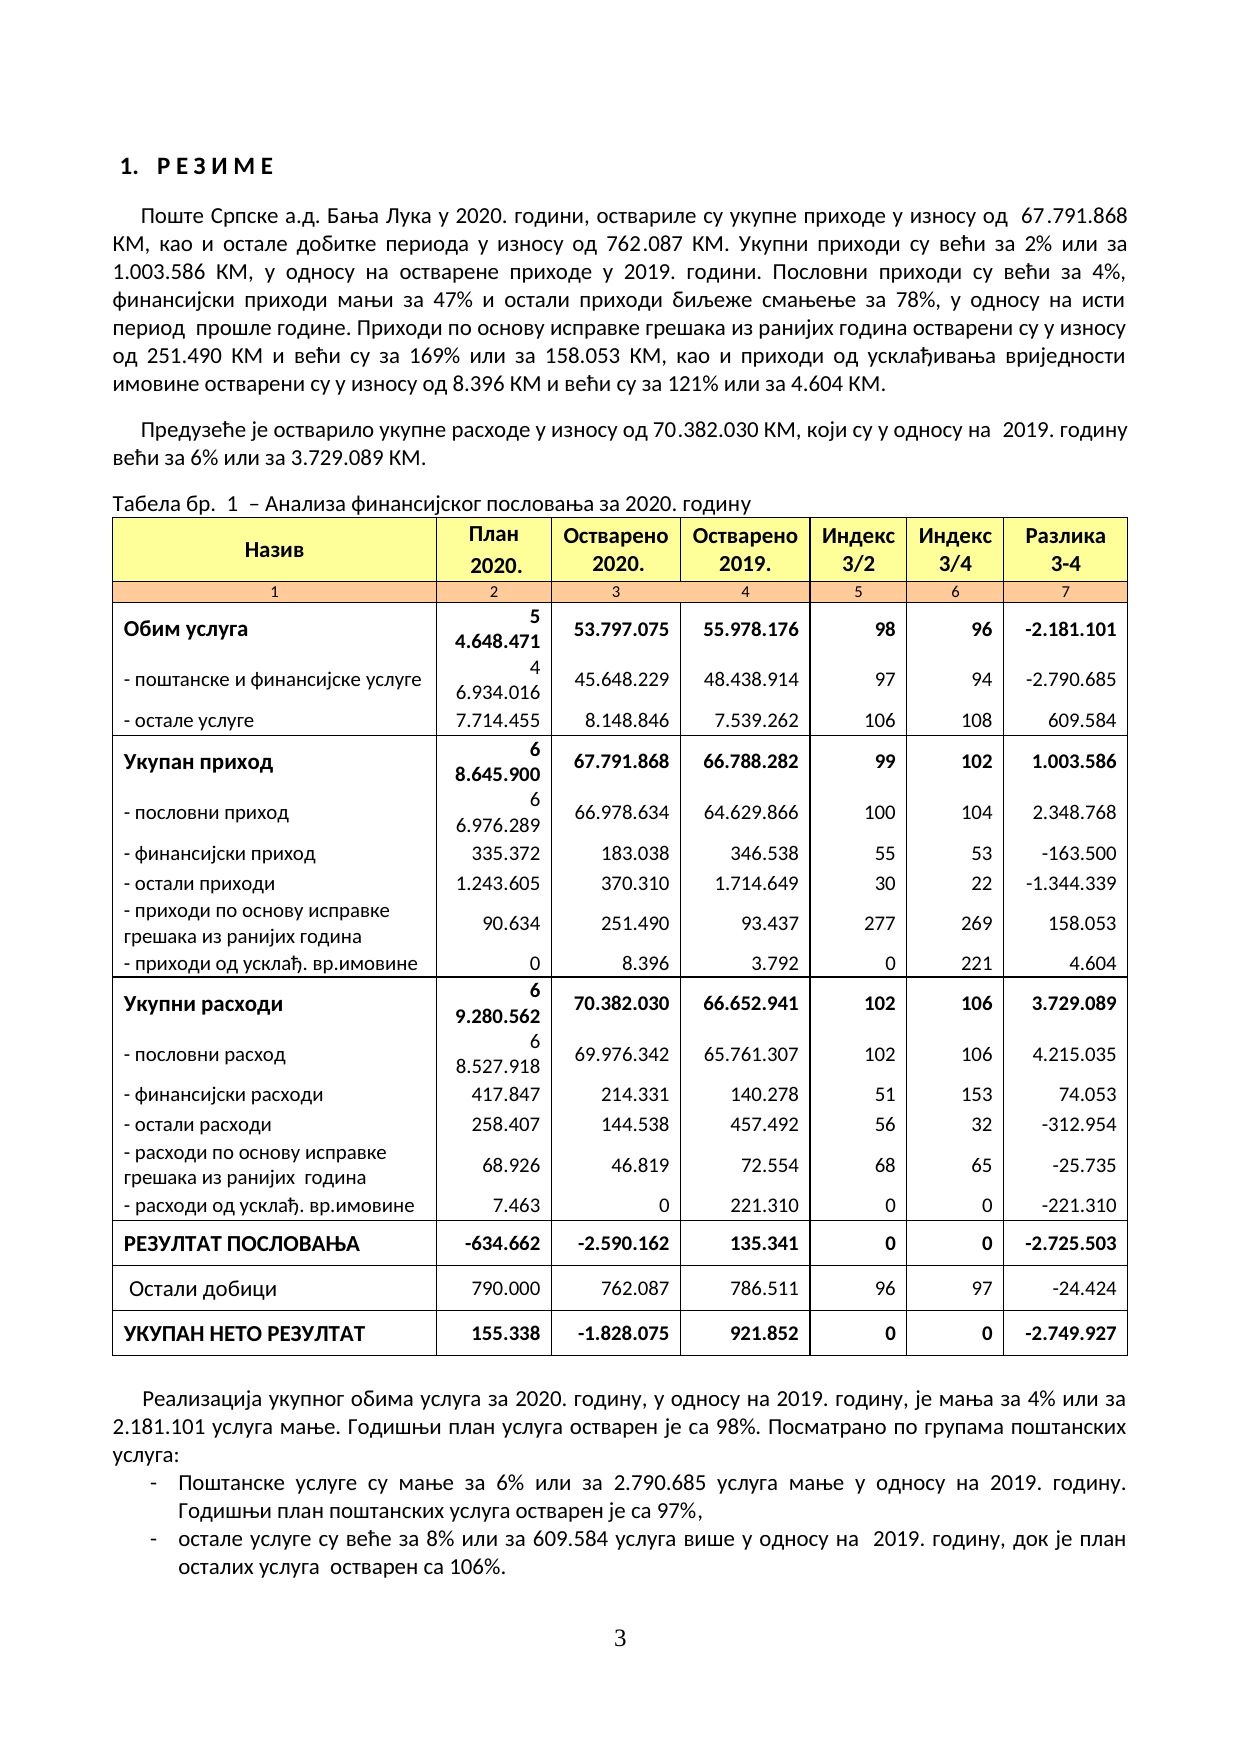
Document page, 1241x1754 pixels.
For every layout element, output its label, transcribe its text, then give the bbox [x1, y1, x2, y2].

table_cell 96 [811, 1266, 906, 1310]
table_cell - расходи од усклађ. вр.имовине [113, 1190, 436, 1220]
table_cell 30 [811, 868, 906, 897]
table_cell - остали расходи [113, 1109, 436, 1139]
table_cell 4.215.035 [1004, 1028, 1127, 1079]
table_cell 0 [437, 948, 551, 976]
table_cell 417.847 [437, 1079, 551, 1109]
table_cell -2.590.162 [552, 1221, 680, 1265]
table_cell 183.038 [552, 838, 680, 867]
table_cell УКУПАН НЕТО РЕЗУЛТАТ [113, 1311, 436, 1355]
text Предузеће је остварило укупне расходе у износу од 70.382.030 КМ, који су у односу на 2019. годину већи за 6% или за 3.729.089 КМ. [112, 415, 1128, 471]
table_cell 90.634 [437, 898, 551, 948]
table_cell 3 [552, 582, 681, 602]
table_header Остварено 2019. [681, 518, 809, 581]
table_cell 1 [113, 582, 436, 602]
table_cell 68 [811, 1139, 906, 1190]
table_cell 790.000 [437, 1266, 551, 1310]
table_cell 2 [437, 582, 551, 602]
table_cell Укупан приход [113, 736, 436, 787]
table_cell 4.604 [1004, 948, 1127, 976]
table_cell 108 [907, 705, 1003, 735]
table_cell 158.053 [1004, 898, 1127, 948]
table_cell 96 [907, 603, 1003, 654]
table_cell 4 [681, 582, 809, 602]
table_cell -312.954 [1004, 1109, 1127, 1139]
table_cell -2.790.685 [1004, 654, 1127, 705]
table_cell 66.652.941 [681, 978, 809, 1028]
table_cell 48.438.914 [681, 654, 809, 705]
subtitle Р Е З И М Е [119, 150, 1128, 181]
table_cell 53.797.075 [552, 603, 680, 654]
table_cell 46.934.016 [437, 654, 551, 705]
table_cell 7.714.455 [437, 705, 551, 735]
table_cell 7 [1004, 582, 1127, 602]
table_cell 102 [811, 1028, 906, 1079]
table_cell 155.338 [437, 1311, 551, 1355]
table_cell -163.500 [1004, 838, 1127, 867]
table_cell 1.003.586 [1004, 736, 1127, 787]
table_cell 56 [811, 1109, 906, 1139]
table_cell - приходи по основу исправке грешака из ранијих година [113, 898, 436, 948]
table_cell 221 [907, 948, 1003, 976]
table_cell 6 [907, 582, 1003, 602]
table_cell 66.976.289 [437, 787, 551, 837]
table_cell - пословни расход [113, 1028, 436, 1079]
table_cell 609.584 [1004, 705, 1127, 735]
table_cell 0 [811, 1311, 906, 1355]
table_cell 68.527.918 [437, 1028, 551, 1079]
table_cell 8.396 [552, 948, 680, 976]
table_cell 32 [907, 1109, 1003, 1139]
table_header Индекс 3/2 [811, 518, 906, 581]
table_header Индекс 3/4 [907, 518, 1003, 581]
list Поштанске услуге су мање за 6% или за 2.790.685 услуга мање у односу на 2019. годину. Годишњи план поштанских услуга остварен је са 97%, [150, 1468, 1128, 1524]
table_cell -1.344.339 [1004, 868, 1127, 897]
table_cell - финансијски приход [113, 838, 436, 867]
table_cell 221.310 [681, 1190, 809, 1220]
table_cell 66.978.634 [552, 787, 680, 837]
table_header Назив [113, 518, 436, 581]
table_cell 100 [811, 787, 906, 837]
table_cell 1.714.649 [681, 868, 809, 897]
table_cell 7.539.262 [681, 705, 809, 735]
table_cell 97 [907, 1266, 1003, 1310]
table_cell - пословни приход [113, 787, 436, 837]
text Поште Српске а.д. Бања Лука у 2020. години, оствариле су укупне приходе у износу од 67.791.868 КМ, као и остале добитке периода у износу од 762.087 КМ. Укупни приходи су већи за 2% или за 1.003.586 КМ, у односу на остварене приходе у 2019. години. Пословни приходи су већи за 4%, финансијски приходи мањи за 47% и остали приходи биљеже смањење за 78%, у односу на исти период прошле године. Приходи по основу исправке грешака из ранијих година остварени су у износу од 251.490 КМ и већи су за 169% или за 158.053 КМ, као и приходи од усклађивања вриједности имовине остварени су у износу од 8.396 КМ и већи су за 121% или за 4.604 КМ. [112, 201, 1128, 397]
table_header План [437, 518, 551, 548]
table_cell 335.372 [437, 838, 551, 867]
table_cell 7.463 [437, 1190, 551, 1220]
table_cell 74.053 [1004, 1079, 1127, 1109]
table_cell 70.382.030 [552, 978, 680, 1028]
table_cell 64.629.866 [681, 787, 809, 837]
table_cell 135.341 [681, 1221, 809, 1265]
table_cell -2.181.101 [1004, 603, 1127, 654]
table_cell 8.148.846 [552, 705, 680, 735]
table_cell - расходи по основу исправке грешака из ранијих година [113, 1139, 436, 1190]
table_cell 921.852 [681, 1311, 809, 1355]
table_cell 2.348.768 [1004, 787, 1127, 837]
table_cell 106 [811, 705, 906, 735]
table_cell 258.407 [437, 1109, 551, 1139]
table_cell - поштанске и финансијске услуге [113, 654, 436, 705]
table_cell Остали добици [113, 1266, 436, 1310]
table_cell 0 [811, 948, 906, 976]
table_cell - остале услуге [113, 705, 436, 735]
table_cell 53 [907, 838, 1003, 867]
table_cell 0 [811, 1190, 906, 1220]
table_cell 51 [811, 1079, 906, 1109]
text Табела бр. 1 – Анализа финансијског пословања за 2020. годину [112, 489, 1128, 517]
table_cell 3.729.089 [1004, 978, 1127, 1028]
table_cell 68.926 [437, 1139, 551, 1190]
table_cell -24.424 [1004, 1266, 1127, 1310]
table_cell 99 [811, 736, 906, 787]
table_cell -2.725.503 [1004, 1221, 1127, 1265]
table_cell -634.662 [437, 1221, 551, 1265]
table_cell -2.749.927 [1004, 1311, 1127, 1355]
table_cell 72.554 [681, 1139, 809, 1190]
table_cell 65 [907, 1139, 1003, 1190]
table_cell 762.087 [552, 1266, 680, 1310]
table_cell 104 [907, 787, 1003, 837]
table_cell - финансијски расходи [113, 1079, 436, 1109]
table_cell 68.645.900 [437, 736, 551, 787]
table_cell 0 [811, 1221, 906, 1265]
table_cell 97 [811, 654, 906, 705]
table_cell Укупни расходи [113, 978, 436, 1028]
table_cell - приходи од усклађ. вр.имовине [113, 948, 436, 976]
table_cell 94 [907, 654, 1003, 705]
table_cell 102 [811, 978, 906, 1028]
table_cell 144.538 [552, 1109, 680, 1139]
table_cell 346.538 [681, 838, 809, 867]
table_cell 3.792 [681, 948, 809, 976]
table_cell 0 [907, 1190, 1003, 1220]
table_cell 5 [811, 582, 906, 602]
table_header Разлика 3-4 [1004, 518, 1127, 581]
table_cell 0 [907, 1311, 1003, 1355]
table_cell 98 [811, 603, 906, 654]
table_cell 0 [552, 1190, 680, 1220]
table_cell 2020. [437, 548, 551, 581]
table_cell 69.976.342 [552, 1028, 680, 1079]
table_cell 106 [907, 1028, 1003, 1079]
table_cell 93.437 [681, 898, 809, 948]
table_cell - остали приходи [113, 868, 436, 897]
table_cell -25.735 [1004, 1139, 1127, 1190]
table_cell 0 [907, 1221, 1003, 1265]
table_cell Обим услуга [113, 603, 436, 654]
text Реализација укупног обима услуга за 2020. годину, у односу на 2019. годину, је мања за 4% или за 2.181.101 услуга мање. Годишњи план услуга остварен је са 98%. Посматрано по групама поштанских услуга: [112, 1384, 1128, 1468]
table_header Остварено 2020. [552, 518, 680, 581]
table_cell 153 [907, 1079, 1003, 1109]
table_cell 22 [907, 868, 1003, 897]
table_cell 140.278 [681, 1079, 809, 1109]
table_cell 46.819 [552, 1139, 680, 1190]
table_cell 786.511 [681, 1266, 809, 1310]
table_cell 370.310 [552, 868, 680, 897]
table_cell 277 [811, 898, 906, 948]
table_cell РЕЗУЛТАТ ПОСЛОВАЊА [113, 1221, 436, 1265]
table_cell 45.648.229 [552, 654, 680, 705]
table_cell 251.490 [552, 898, 680, 948]
table_cell 66.788.282 [681, 736, 809, 787]
table_cell 69.280.562 [437, 978, 551, 1028]
table_cell 214.331 [552, 1079, 680, 1109]
table_cell 55 [811, 838, 906, 867]
table_cell 1.243.605 [437, 868, 551, 897]
list остале услуге су веће за 8% или за 609.584 услуга више у односу на 2019. годину, док је план осталих услуга остварен са 106%. [150, 1524, 1128, 1580]
table_cell 67.791.868 [552, 736, 680, 787]
table_cell 106 [907, 978, 1003, 1028]
table_cell 102 [907, 736, 1003, 787]
table_cell 457.492 [681, 1109, 809, 1139]
table_cell 269 [907, 898, 1003, 948]
table_cell 55.978.176 [681, 603, 809, 654]
table_cell -221.310 [1004, 1190, 1127, 1220]
table_cell -1.828.075 [552, 1311, 680, 1355]
table_cell 65.761.307 [681, 1028, 809, 1079]
table_cell 54.648.471 [437, 603, 551, 654]
